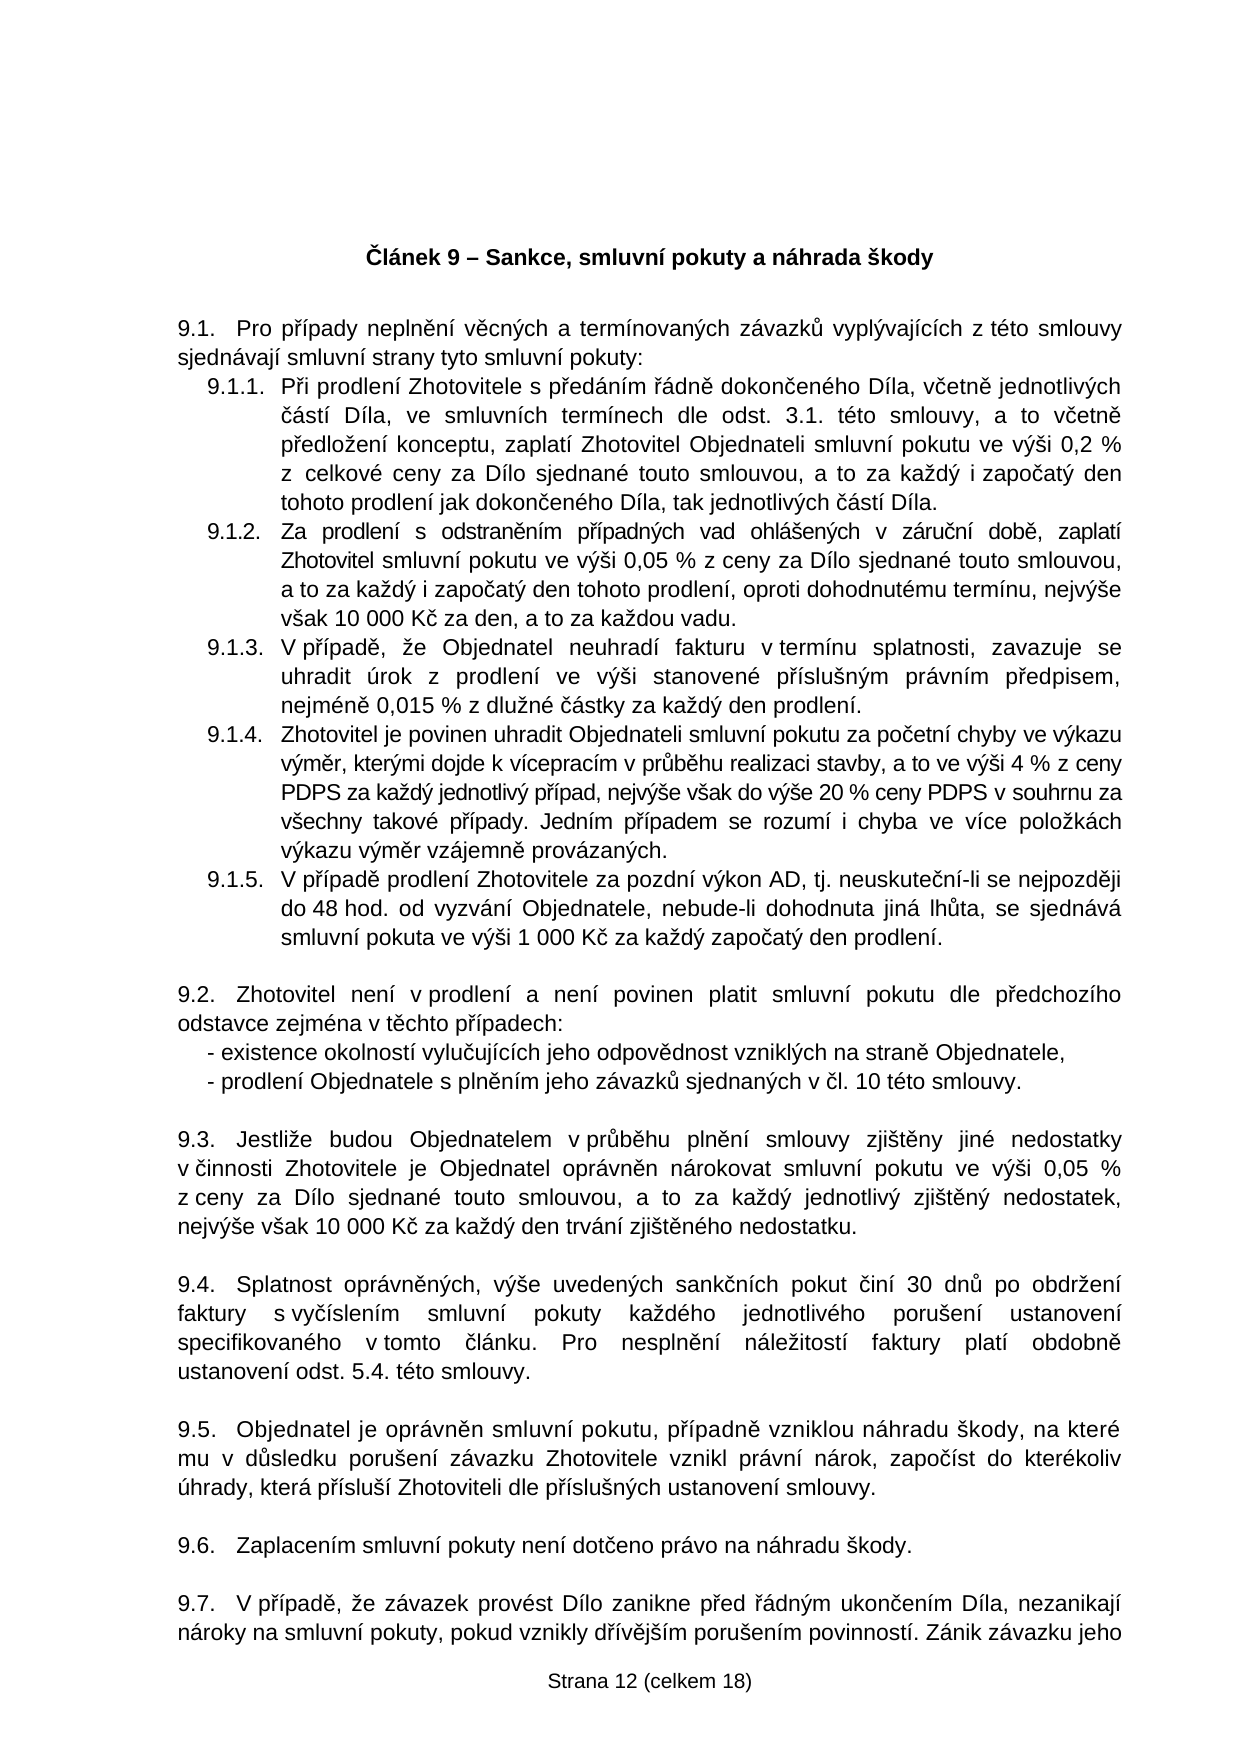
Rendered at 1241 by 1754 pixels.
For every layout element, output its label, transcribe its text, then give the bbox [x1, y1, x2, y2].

list Objednatel je oprávněn smluvní pokutu, případně vzniklou náhradu škody, na které mu v důsledku porušení závazku Zhotovitele vznikl právní nárok, započíst do kterékoliv úhrady, která přísluší Zhotoviteli dle příslušných ustanovení smlouvy. [177, 1416, 1122, 1500]
list V případě prodlení Zhotovitele za pozdní výkon AD, tj. neuskuteční-li se nejpozději do 48 hod. od vyzvání Objednatele, nebude-li dohodnuta jiná lhůta, se sjednává smluvní pokuta ve výši 1 000 Kč za každý započatý den prodlení. [207, 866, 1122, 950]
list V případě, že Objednatel neuhradí fakturu v termínu splatnosti, zavazuje se uhradit úrok z prodlení ve výši stanovené příslušným právním předpisem, nejméně 0,015 % z dlužné částky za každý den prodlení. [207, 634, 1122, 718]
list Splatnost oprávněných, výše uvedených sankčních pokut činí 30 dnů po obdržení faktury s vyčíslením smluvní pokuty každého jednotlivého porušení ustanovení specifikovaného v tomto článku. Pro nesplnění náležitostí faktury platí obdobně ustanovení odst. 5.4. této smlouvy. [177, 1271, 1122, 1384]
list Jestliže budou Objednatelem v průběhu plnění smlouvy zjištěny jiné nedostatky v činnosti Zhotovitele je Objednatel oprávněn nárokovat smluvní pokutu ve výši 0,05 % z ceny za Dílo sjednané touto smlouvou, a to za každý jednotlivý zjištěný nedostatek, nejvýše však 10 000 Kč za každý den trvání zjištěného nedostatku. [177, 1126, 1122, 1239]
text Článek 9 – Sankce, smluvní pokuty a náhrada škody [177, 244, 1122, 270]
text - existence okolností vylučujících jeho odpovědnost vzniklých na straně Objednatele, [177, 1039, 1111, 1066]
list Za prodlení s odstraněním případných vad ohlášených v záruční době, zaplatí Zhotovitel smluvní pokutu ve výši 0,05 % z ceny za Dílo sjednané touto smlouvou, a to za každý i započatý den tohoto prodlení, oproti dohodnutému termínu, nejvýše však 10 000 Kč za den, a to za každou vadu. [207, 518, 1122, 631]
text - prodlení Objednatele s plněním jeho závazků sjednaných v čl. 10 této smlouvy. [177, 1068, 1111, 1095]
list Při prodlení Zhotovitele s předáním řádně dokončeného Díla, včetně jednotlivých částí Díla, ve smluvních termínech dle odst. 3.1. této smlouvy, a to včetně předložení konceptu, zaplatí Zhotovitel Objednateli smluvní pokutu ve výši 0,2 % z celkové ceny za Dílo sjednané touto smlouvou, a to za každý i započatý den tohoto prodlení jak dokončeného Díla, tak jednotlivých částí Díla. [207, 373, 1122, 516]
list Pro případy neplnění věcných a termínovaných závazků vyplývajících z této smlouvy sjednávají smluvní strany tyto smluvní pokuty: [177, 315, 1122, 371]
list Zhotovitel není v prodlení a není povinen platit smluvní pokutu dle předchozího odstavce zejména v těchto případech: [177, 981, 1122, 1037]
list Zaplacením smluvní pokuty není dotčeno právo na náhradu škody. [177, 1532, 1122, 1558]
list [177, 1589, 1122, 1645]
list Zhotovitel je povinen uhradit Objednateli smluvní pokutu za početní chyby ve výkazu výměr, kterými dojde k vícepracím v průběhu realizaci stavby, a to ve výši 4 % z ceny PDPS za každý jednotlivý případ, nejvýše však do výše 20 % ceny PDPS v souhrnu za všechny takové případy. Jedním případem se rozumí i chyba ve více položkách výkazu výměr vzájemně provázaných. [207, 721, 1122, 863]
